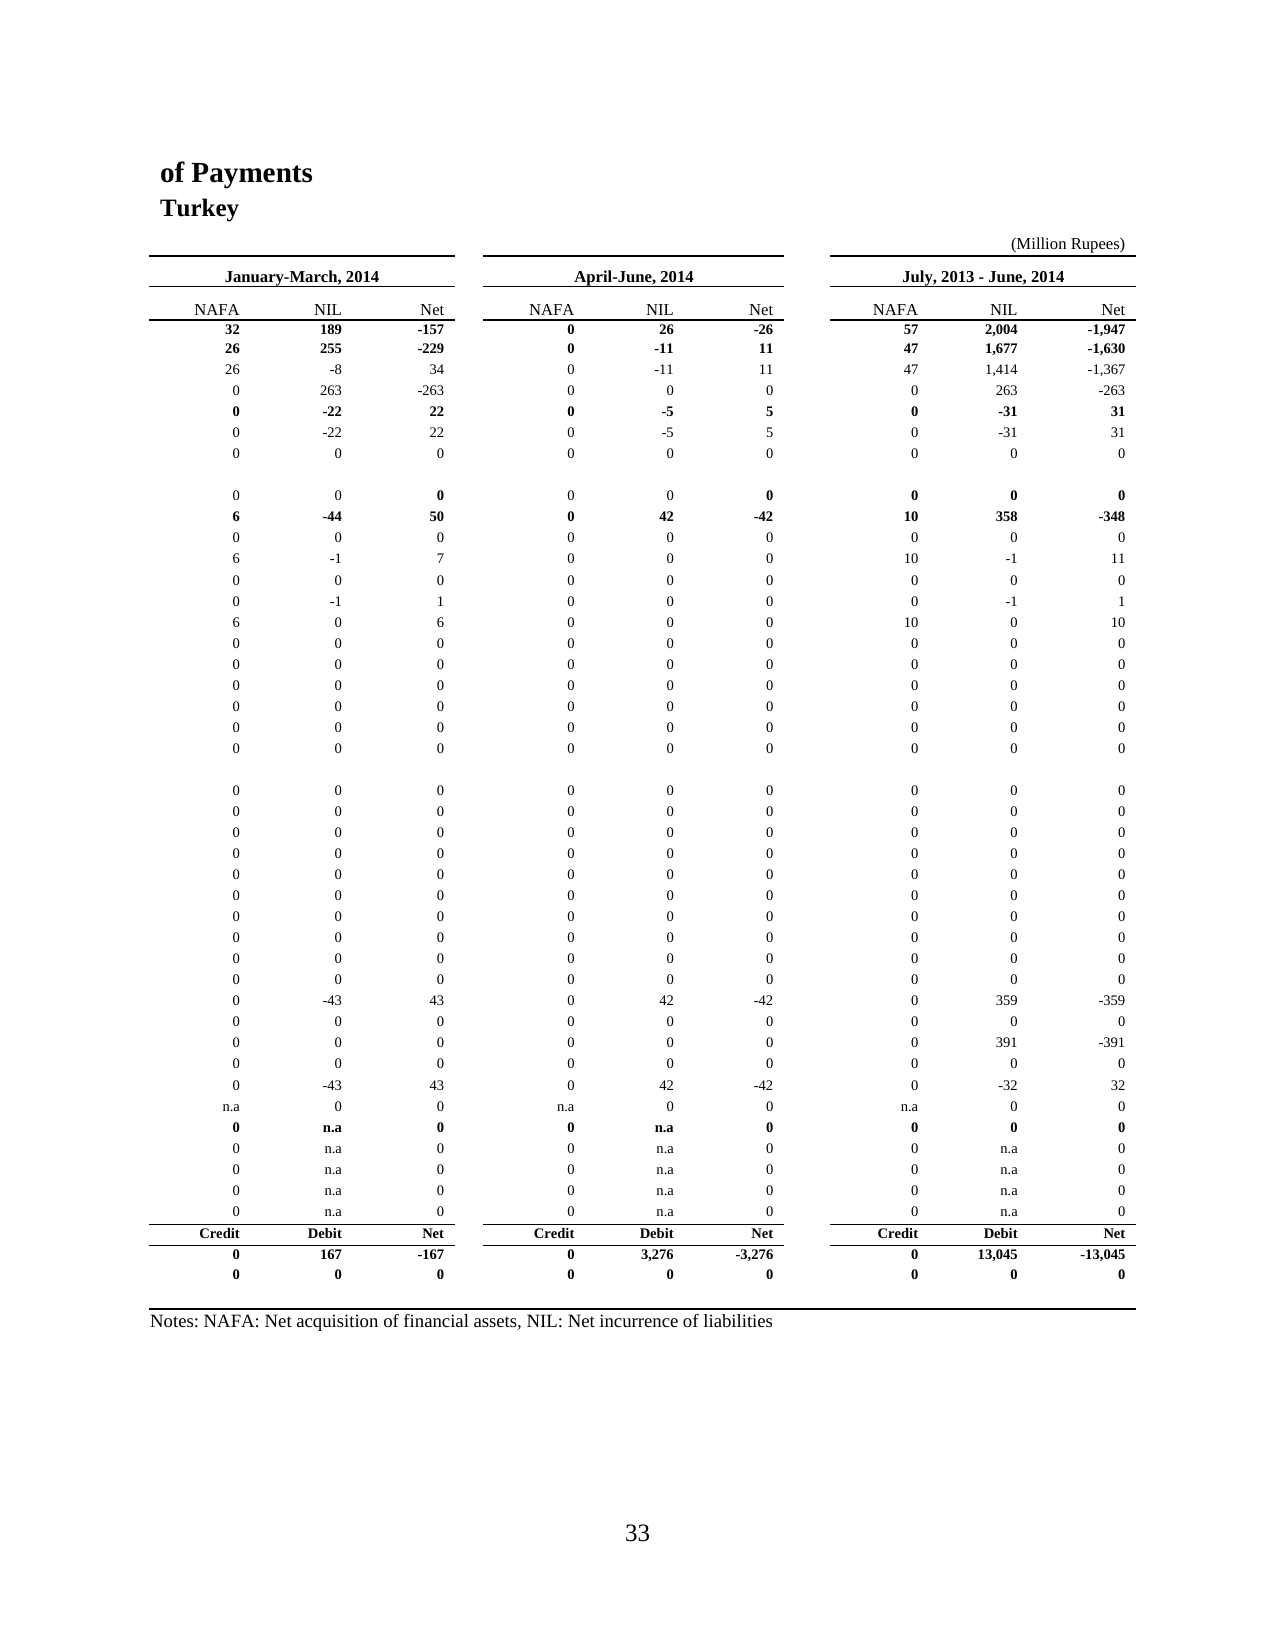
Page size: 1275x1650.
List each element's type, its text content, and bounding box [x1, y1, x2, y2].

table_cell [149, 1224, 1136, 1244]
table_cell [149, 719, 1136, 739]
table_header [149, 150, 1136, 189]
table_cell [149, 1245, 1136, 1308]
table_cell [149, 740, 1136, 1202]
text Notes: NAFA: Net acquisition of financial assets, NIL: Net incurrence of liabilities [150, 1310, 1125, 1331]
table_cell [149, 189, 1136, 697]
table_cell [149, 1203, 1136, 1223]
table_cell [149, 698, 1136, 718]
